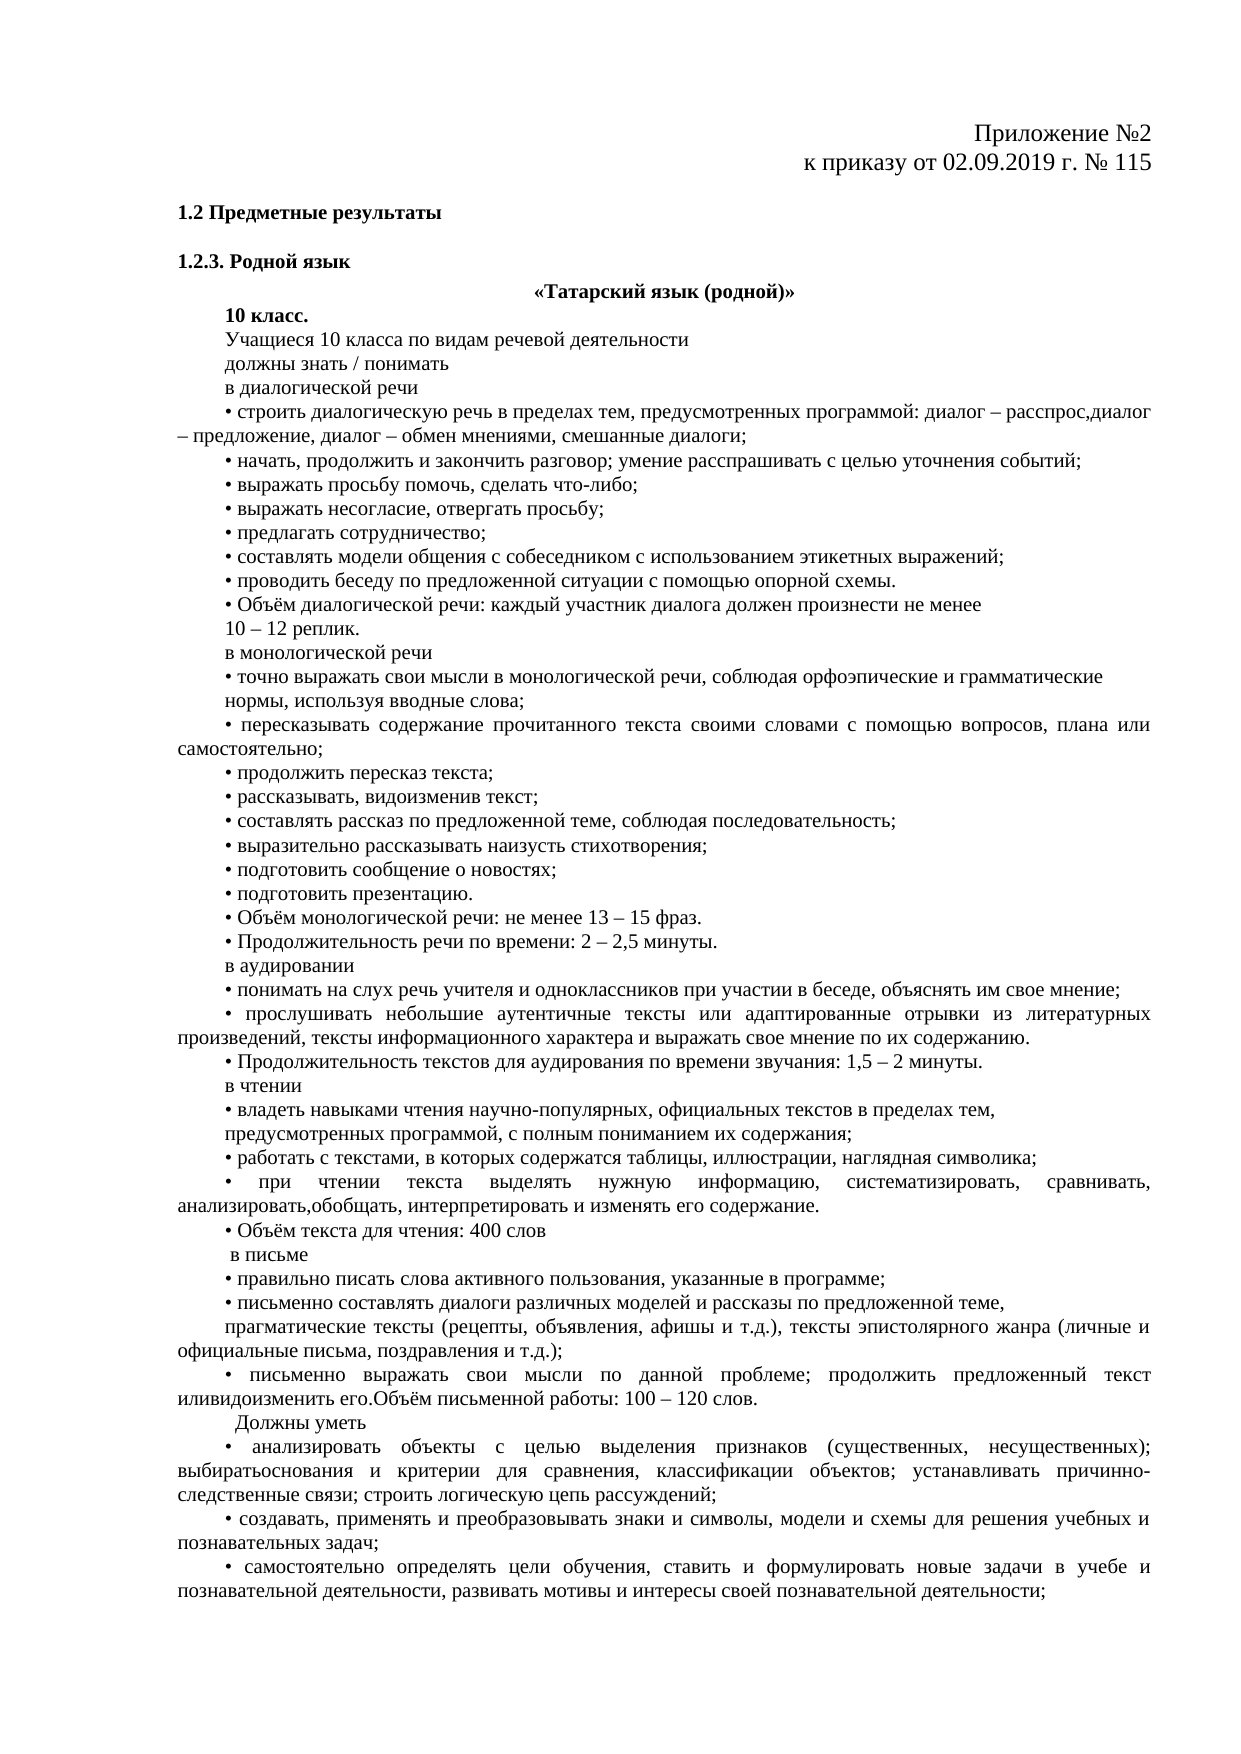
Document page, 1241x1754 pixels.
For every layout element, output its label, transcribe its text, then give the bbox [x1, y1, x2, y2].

text • пересказывать содержание прочитанного текста своими словами с помощью вопросов, плана или самостоятельно; [177, 712, 1152, 760]
text в чтении [177, 1073, 1152, 1097]
text должны знать / понимать [177, 351, 1152, 375]
text в монологической речи [177, 640, 1152, 664]
text • Продолжительность текстов для аудирования по времени звучания: 1,5 – 2 минуты. [177, 1049, 1152, 1073]
text • рассказывать, видоизменив текст; [177, 784, 1152, 808]
text Учащиеся 10 класса по видам речевой деятельности [177, 327, 1152, 351]
text • выразительно рассказывать наизусть стихотворения; [177, 832, 1152, 857]
text • проводить беседу по предложенной ситуации с помощью опорной схемы. [177, 568, 1152, 592]
text • письменно составлять диалоги различных моделей и рассказы по предложенной теме, [177, 1290, 1152, 1314]
text • прослушивать небольшие аутентичные тексты или адаптированные отрывки из литературных произведений, тексты информационного характера и выражать свое мнение по их содержанию. [177, 1001, 1152, 1049]
text Должны уметь [177, 1410, 1152, 1434]
text • строить диалогическую речь в пределах тем, предусмотренных программой: диалог – расспрос,диалог – предложение, диалог – обмен мнениями, смешанные диалоги; [177, 399, 1152, 447]
text • владеть навыками чтения научно-популярных, официальных текстов в пределах тем, [177, 1097, 1152, 1121]
subtitle 1.2 Предметные результаты [177, 200, 1152, 224]
text 10 – 12 реплик. [177, 616, 1152, 640]
text • самостоятельно определять цели обучения, ставить и формулировать новые задачи в учебе и познавательной деятельности, развивать мотивы и интересы своей познавательной деятельности; [177, 1554, 1152, 1602]
text • предлагать сотрудничество; [177, 520, 1152, 544]
subtitle Приложение №2 [177, 118, 1152, 147]
text • анализировать объекты с целью выделения признаков (существенных, несущественных); выбиратьоснования и критерии для сравнения, классификации объектов; устанавливать причинно-следственные связи; строить логическую цепь рассуждений; [177, 1434, 1152, 1506]
text нормы, используя вводные слова; [177, 688, 1152, 712]
text в аудировании [177, 953, 1152, 977]
text в письме [177, 1242, 1152, 1266]
text • работать с текстами, в которых содержатся таблицы, иллюстрации, наглядная символика; [177, 1145, 1152, 1169]
text к приказу от 02.09.2019 г. № 115 [177, 147, 1152, 176]
text • подготовить сообщение о новостях; [177, 857, 1152, 881]
text • письменно выражать свои мысли по данной проблеме; продолжить предложенный текст иливидоизменить его.Объём письменной работы: 100 – 120 слов. [177, 1362, 1152, 1410]
text • составлять модели общения с собеседником с использованием этикетных выражений; [177, 544, 1152, 568]
text • Объём монологической речи: не менее 13 – 15 фраз. [177, 905, 1152, 929]
text • точно выражать свои мысли в монологической речи, соблюдая орфоэпические и грамматические [177, 664, 1152, 688]
text • Объём диалогической речи: каждый участник диалога должен произнести не менее [177, 592, 1152, 616]
text • правильно писать слова активного пользования, указанные в программе; [177, 1266, 1152, 1290]
subtitle 1.2.3. Родной язык [177, 249, 1152, 273]
text «Татарский язык (родной)» [177, 279, 1152, 303]
text • Объём текста для чтения: 400 слов [177, 1217, 1152, 1242]
text предусмотренных программой, с полным пониманием их содержания; [177, 1121, 1152, 1145]
text • создавать, применять и преобразовывать знаки и символы, модели и схемы для решения учебных и познавательных задач; [177, 1506, 1152, 1554]
text прагматические тексты (рецепты, объявления, афишы и т.д.), тексты эпистолярного жанра (личные и официальные письма, поздравления и т.д.); [177, 1314, 1152, 1362]
text • Продолжительность речи по времени: 2 – 2,5 минуты. [177, 929, 1152, 953]
text • составлять рассказ по предложенной теме, соблюдая последовательность; [177, 808, 1152, 832]
text • начать, продолжить и закончить разговор; умение расспрашивать с целью уточнения событий; [177, 447, 1152, 472]
text в диалогической речи [177, 375, 1152, 399]
text 10 класс. [177, 303, 1152, 327]
text • продолжить пересказ текста; [177, 760, 1152, 784]
text • выражать несогласие, отвергать просьбу; [177, 496, 1152, 520]
text • выражать просьбу помочь, сделать что-либо; [177, 472, 1152, 496]
text • подготовить презентацию. [177, 881, 1152, 905]
text • при чтении текста выделять нужную информацию, систематизировать, сравнивать, анализировать,обобщать, интерпретировать и изменять его содержание. [177, 1169, 1152, 1217]
text • понимать на слух речь учителя и одноклассников при участии в беседе, объяснять им свое мнение; [177, 977, 1152, 1001]
